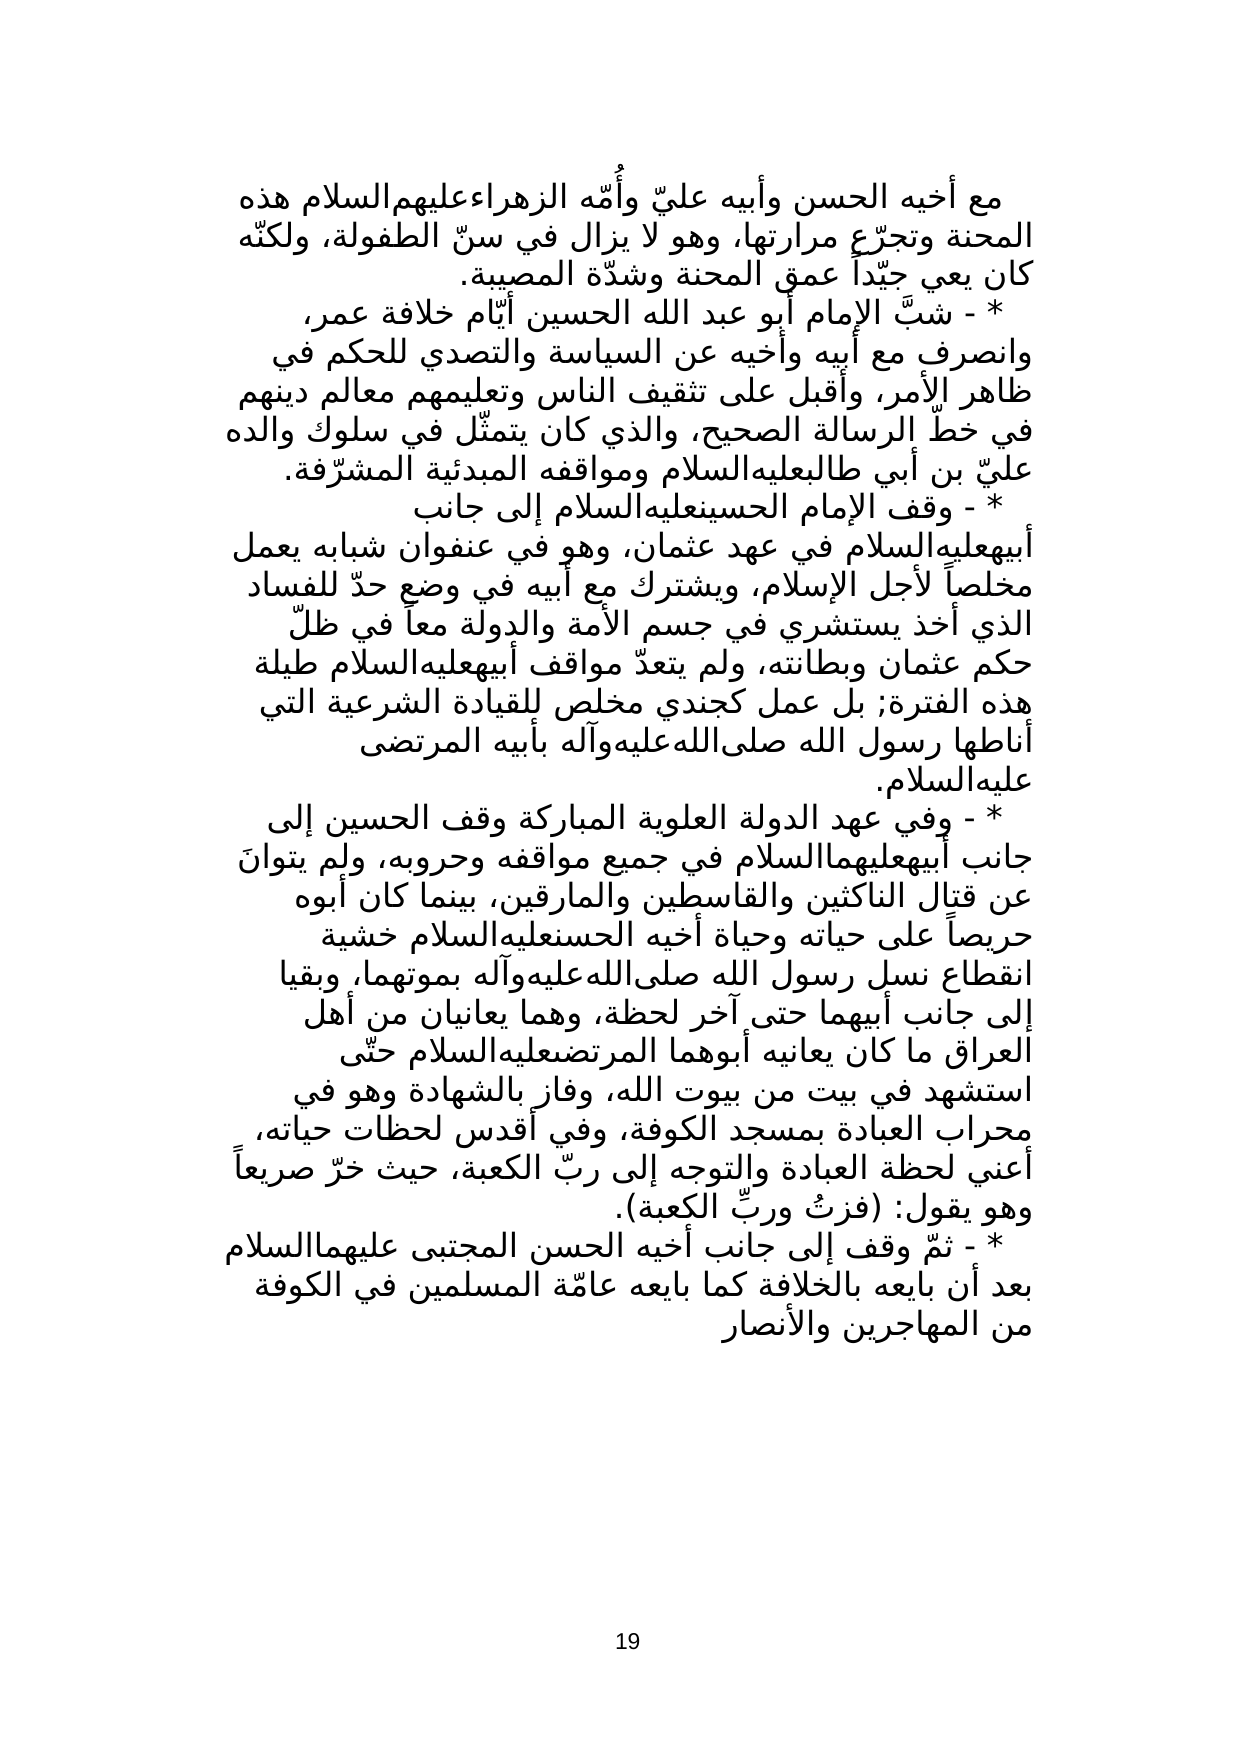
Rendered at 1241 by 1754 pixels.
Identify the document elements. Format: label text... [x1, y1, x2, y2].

text مع أخيه الحسن وأبيه عليّ وأُمّه الزهراءعليهم‌السلام هذه المحنة وتجرّع مرارتها، وهو لا يزال في سنّ الطفولة، ولكنّه كان يعي جيّداً عمق المحنة وشدّة المصيبة. [222, 177, 1033, 294]
text * - شبَّ الإمام أبو عبد الله الحسين أيّام خلافة عمر، وانصرف مع أبيه وأخيه عن السياسة والتصدي للحكم في ظاهر الأمر، وأقبل على تثقيف الناس وتعليمهم معالم دينهم في خطّ الرسالة الصحيح، والذي كان يتمثّل في سلوك والده عليّ بن أبي طالبعليه‌السلام ومواقفه المبدئية المشرّفة. [222, 294, 1033, 488]
text * - وفي عهد الدولة العلوية المباركة وقف الحسين إلى جانب أبيهعليهما‌السلام في جميع مواقفه وحروبه، ولم يتوانَ عن قتال الناكثين والقاسطين والمارقين، بينما كان أبوه حريصاً على حياته وحياة أخيه الحسنعليه‌السلام خشية انقطاع نسل رسول الله صلى‌الله‌عليه‌وآله بموتهما، وبقيا إلى جانب أبيهما حتى آخر لحظة، وهما يعانيان من أهل العراق ما كان يعانيه أبوهما المرتضىعليه‌السلام حتّى استشهد في بيت من بيوت الله، وفاز بالشهادة وهو في محراب العبادة بمسجد الكوفة، وفي أقدس لحظات حياته، أعني لحظة العبادة والتوجه إلى ربّ الكعبة، حيث خرّ صريعاً وهو يقول: (فزتُ وربِّ الكعبة). [222, 799, 1033, 1226]
text * - ثمّ وقف إلى جانب أخيه الحسن المجتبى عليهما‌السلام بعد أن بايعه بالخلافة كما بايعه عامّة المسلمين في الكوفة من المهاجرين والأنصار [222, 1226, 1033, 1343]
text * - وقف الإمام الحسينعليه‌السلام إلى جانب أبيهعليه‌السلام في عهد عثمان، وهو في عنفوان شبابه يعمل مخلصاً لأجل الإسلام، ويشترك مع أبيه في وضع حدّ للفساد الذي أخذ يستشري في جسم الأمة والدولة معاً في ظلّ حكم عثمان وبطانته، ولم يتعدّ مواقف أبيهعليه‌السلام طيلة هذه الفترة; بل عمل كجندي مخلص للقيادة الشرعية التي أناطها رسول الله صلى‌الله‌عليه‌وآله بأبيه المرتضى عليه‌السلام. [222, 488, 1033, 799]
